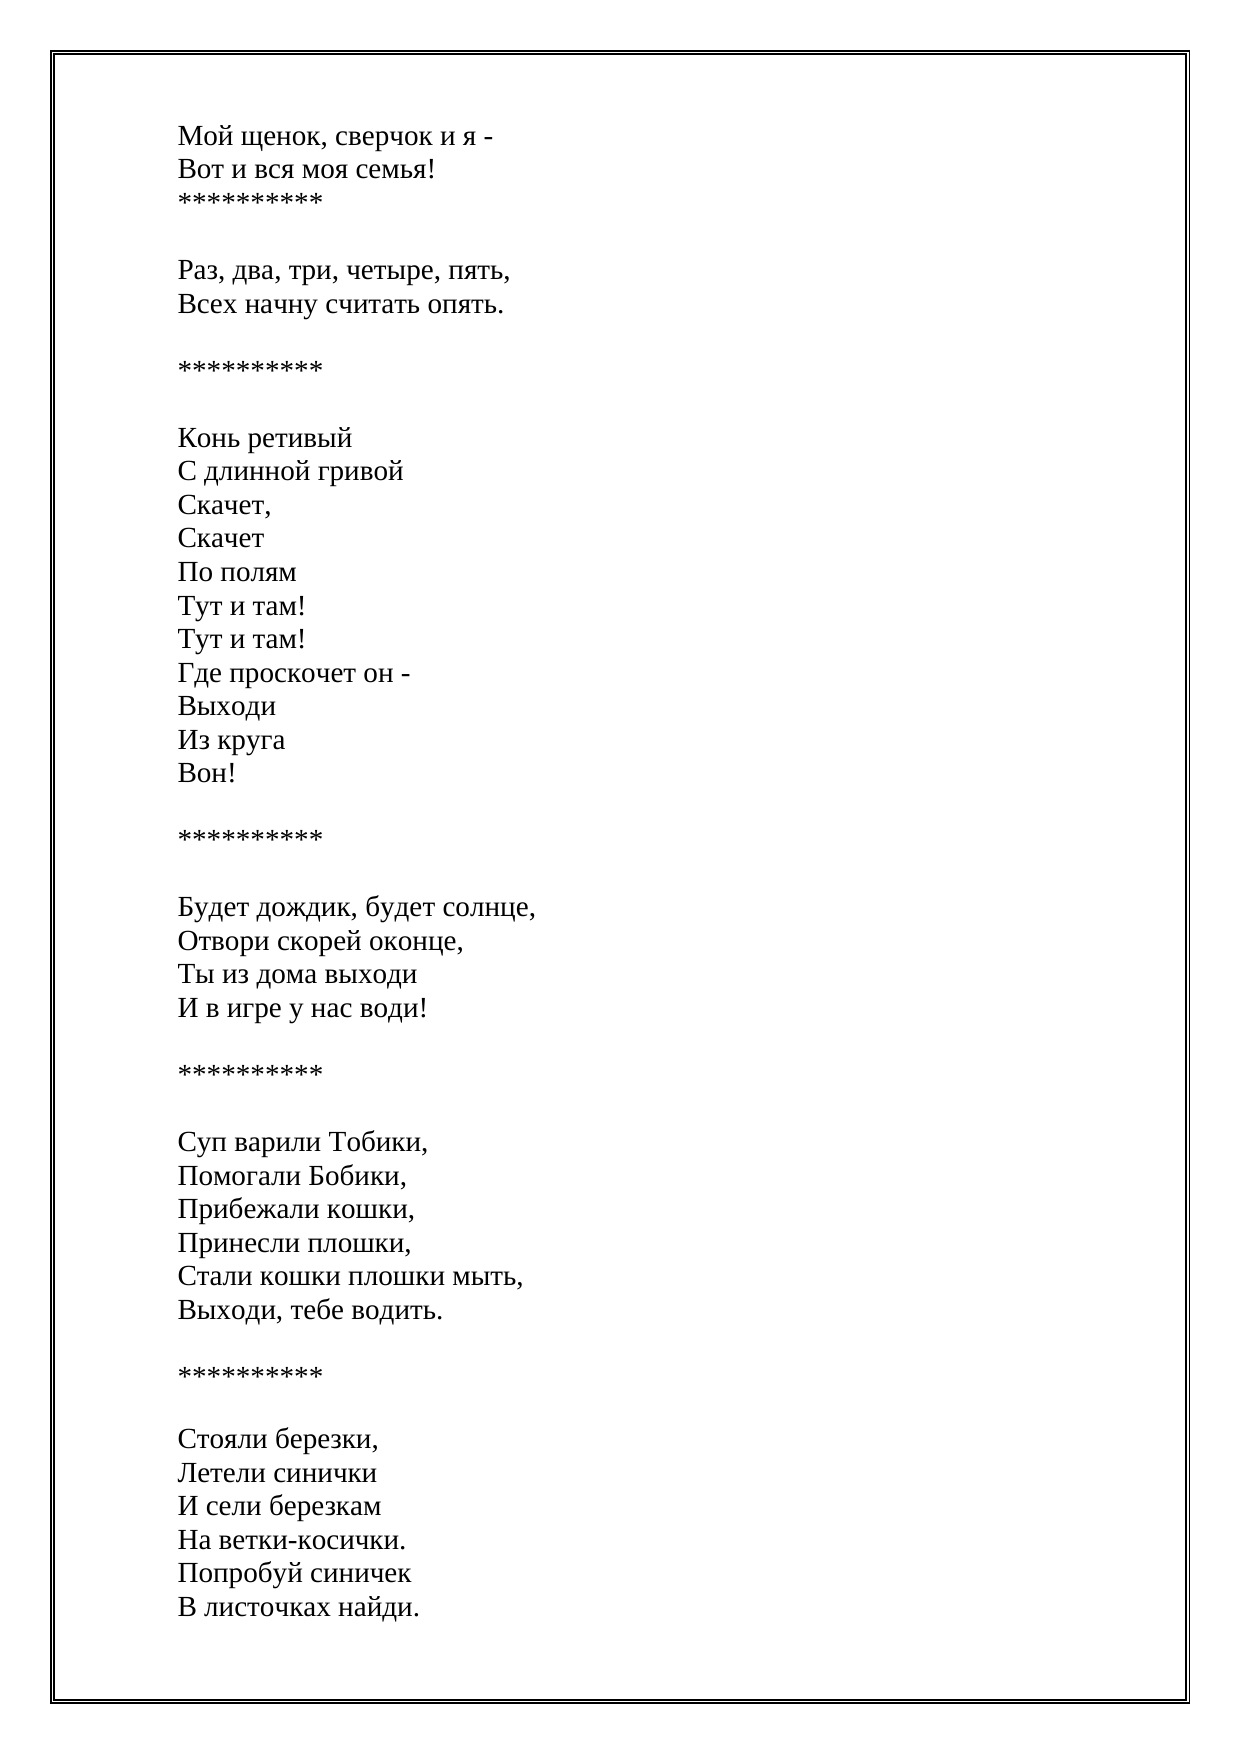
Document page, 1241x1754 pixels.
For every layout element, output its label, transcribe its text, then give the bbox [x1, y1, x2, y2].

text ********** [177, 353, 1152, 386]
text ********** [177, 822, 1152, 856]
text Конь ретивый С длинной гривой Скачет, Скачет По полям Тут и там! Тут и там! Где проскочет он - Выходи Из круга Вон! [177, 420, 1152, 789]
text Раз, два, три, четыре, пять, Всех начну считать опять. [177, 219, 1152, 319]
text Будет дождик, будет солнце, Отвори скорей оконце, Ты из дома выходи И в игре у нас води! ********** [177, 889, 1152, 1091]
text ********** [177, 185, 1152, 219]
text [177, 118, 1152, 185]
text Суп варили Тобики, Помогали Бобики, Прибежали кошки, Принесли плошки, Стали кошки плошки мыть, Выходи, тебе водить. ********** [177, 1091, 1152, 1421]
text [177, 1421, 1152, 1623]
